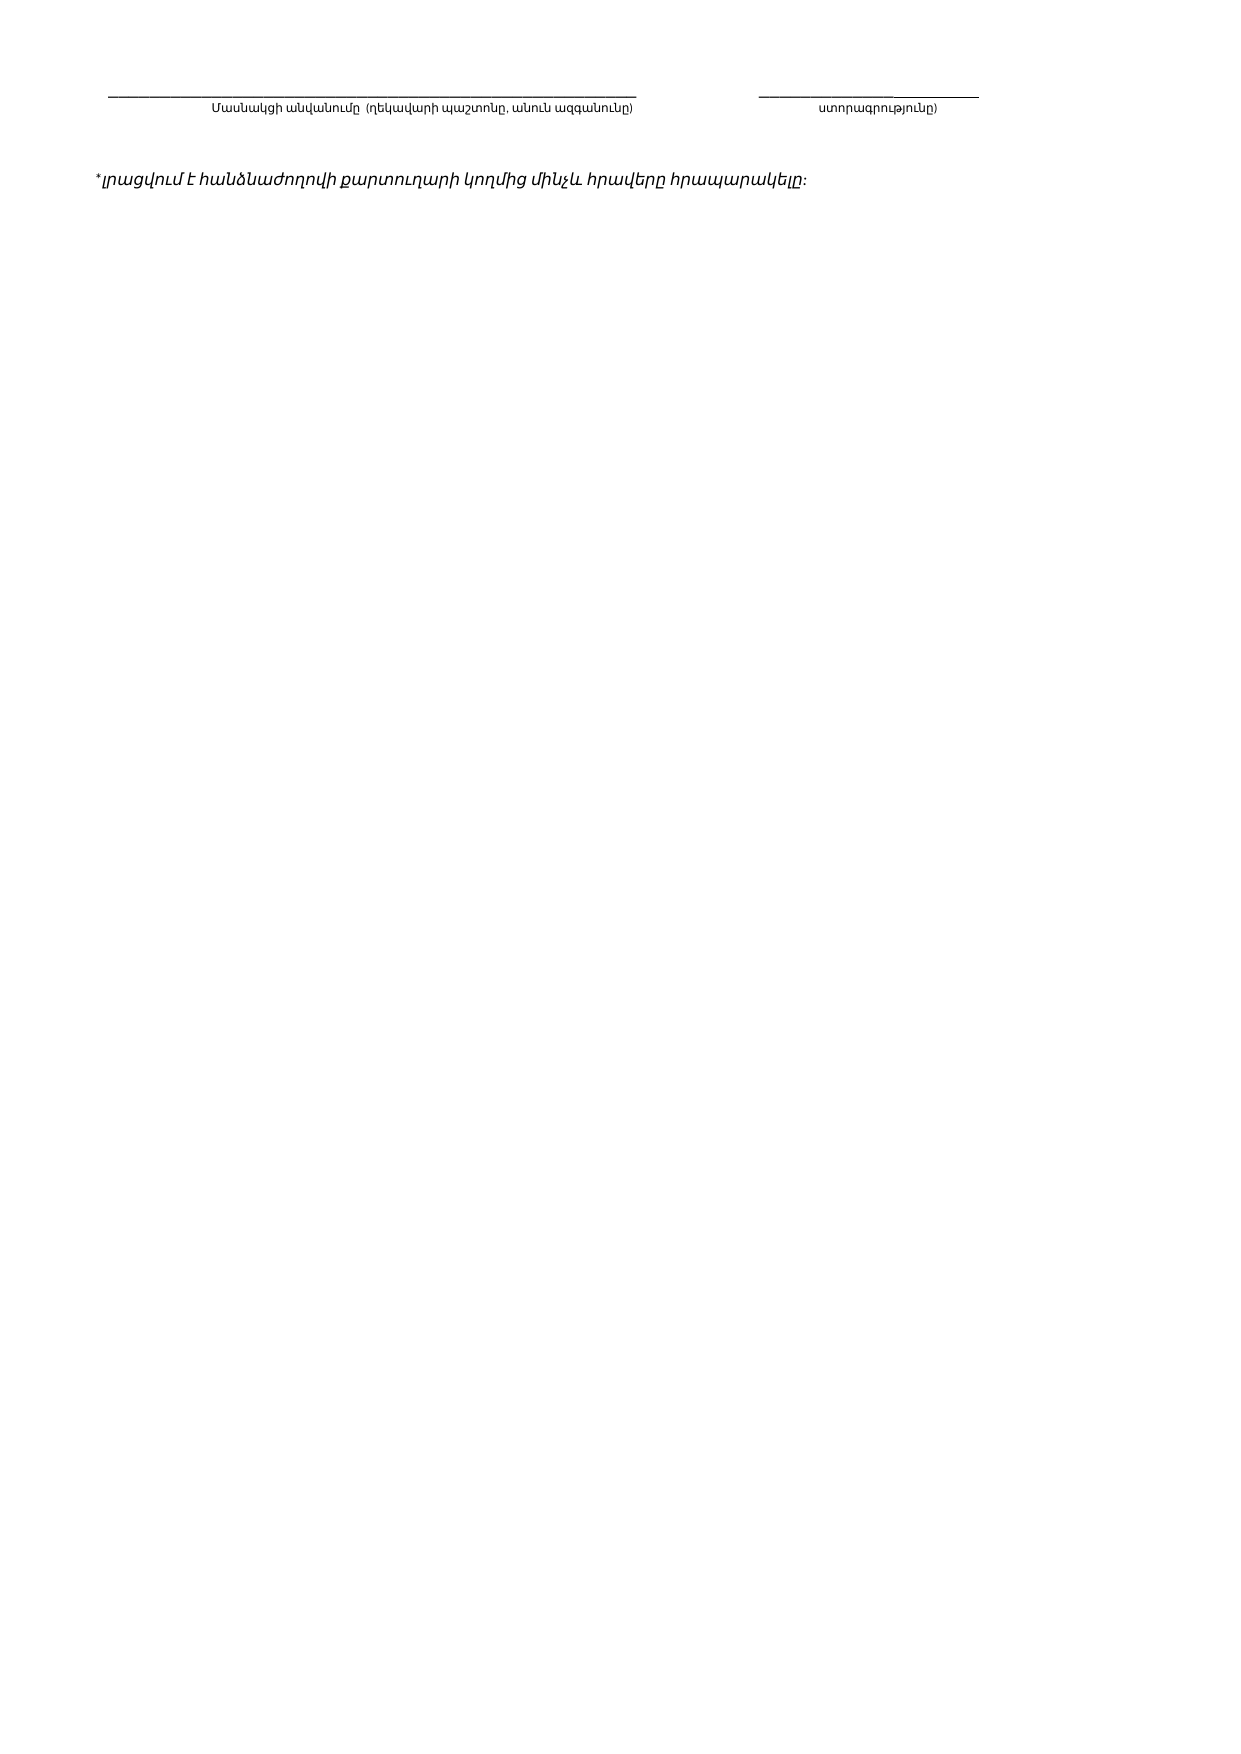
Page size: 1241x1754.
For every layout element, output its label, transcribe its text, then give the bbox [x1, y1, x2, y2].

text *լրացվում է հանձնաժողովի քարտուղարի կողմից մինչև հրավերը հրապարակելը: [94, 169, 1171, 189]
text ___________________________________________________ _____________ [108, 75, 1171, 100]
text Մասնակցի անվանումը (ղեկավարի պաշտոնը, անուն ազգանունը) ստորագրությունը) [108, 100, 1171, 126]
